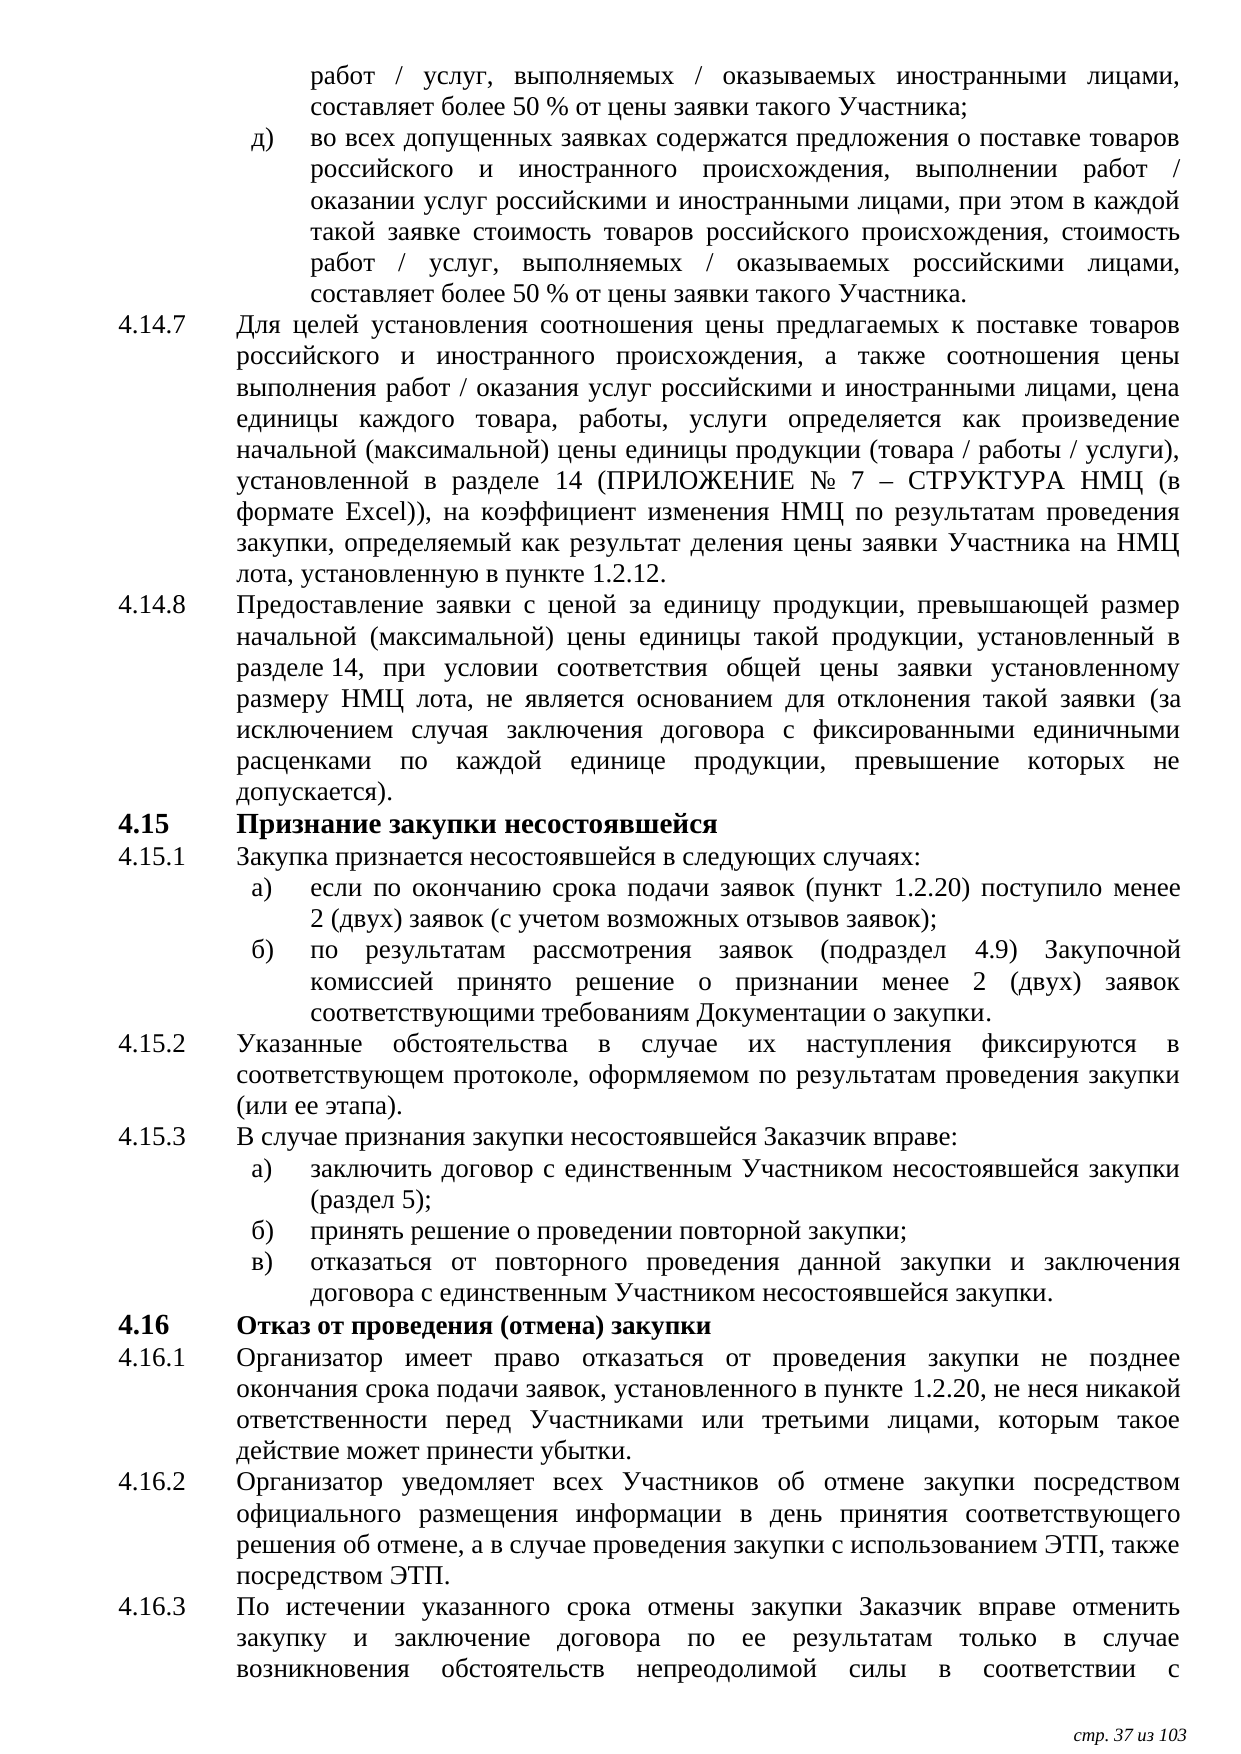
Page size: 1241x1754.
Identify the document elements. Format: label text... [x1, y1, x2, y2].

text Указанные обстоятельства в случае их наступления фиксируются в соответствующем протоколе, оформляемом по результатам проведения закупки (или ее этапа). [118, 1027, 1181, 1121]
subtitle Признание закупки несостоявшейся [118, 807, 1181, 840]
text заключить договор с единственным Участником несостоявшейся закупки (раздел 5); [251, 1152, 1181, 1214]
text Для целей установления соотношения цены предлагаемых к поставке товаров российского и иностранного происхождения, а также соотношения цены выполнения работ / оказания услуг российскими и иностранными лицами, цена единицы каждого товара, работы, услуги определяется как произведение начальной (максимальной) цены единицы продукции (товара / работы / услуги), установленной в разделе 14 (ПРИЛОЖЕНИЕ № 7 – СТРУКТУРА НМЦ (в формате Excel)), на коэффициент изменения НМЦ по результатам проведения закупки, определяемый как результат деления цены заявки Участника на НМЦ лота, установленную в пункте 1.2.12. [118, 308, 1181, 589]
text принять решение о проведении повторной закупки; [251, 1214, 1181, 1245]
text Организатор уведомляет всех Участников об отмене закупки посредством официального размещения информации в день принятия соответствующего решения об отмене, а в случае проведения закупки с использованием ЭТП, также посредством ЭТП. [118, 1466, 1181, 1590]
text во всех допущенных заявках содержатся предложения о поставке товаров российского и иностранного происхождения, выполнении работ / оказании услуг российскими и иностранными лицами, при этом в каждой такой заявке стоимость товаров российского происхождения, стоимость работ / услуг, выполняемых / оказываемых российскими лицами, составляет более 50 % от цены заявки такого Участника. [251, 121, 1181, 308]
text В случае признания закупки несостоявшейся Заказчик вправе: [118, 1121, 1181, 1152]
text если по окончанию срока подачи заявок (пункт 1.2.20) поступило менее 2 (двух) заявок (с учетом возможных отзывов заявок); [251, 871, 1181, 934]
text Организатор имеет право отказаться от проведения закупки не позднее окончания срока подачи заявок, установленного в пункте 1.2.20, не неся никакой ответственности перед Участниками или третьими лицами, которым такое действие может принести убытки. [118, 1341, 1181, 1466]
subtitle Отказ от проведения (отмена) закупки [118, 1307, 1181, 1341]
text Предоставление заявки с ценой за единицу продукции, превышающей размер начальной (максимальной) цены единицы такой продукции, установленный в разделе 14, при условии соответствия общей цены заявки установленному размеру НМЦ лота, не является основанием для отклонения такой заявки (за исключением случая заключения договора с фиксированными единичными расценками по каждой единице продукции, превышение которых не допускается). [118, 589, 1181, 807]
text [251, 59, 1181, 121]
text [118, 1590, 1181, 1683]
text по результатам рассмотрения заявок (подраздел 4.9) Закупочной комиссией принято решение о признании менее 2 (двух) заявок соответствующими требованиям Документации о закупки. [251, 934, 1181, 1027]
text Закупка признается несостоявшейся в следующих случаях: [118, 840, 1181, 871]
text отказаться от повторного проведения данной закупки и заключения договора с единственным Участником несостоявшейся закупки. [251, 1245, 1181, 1307]
